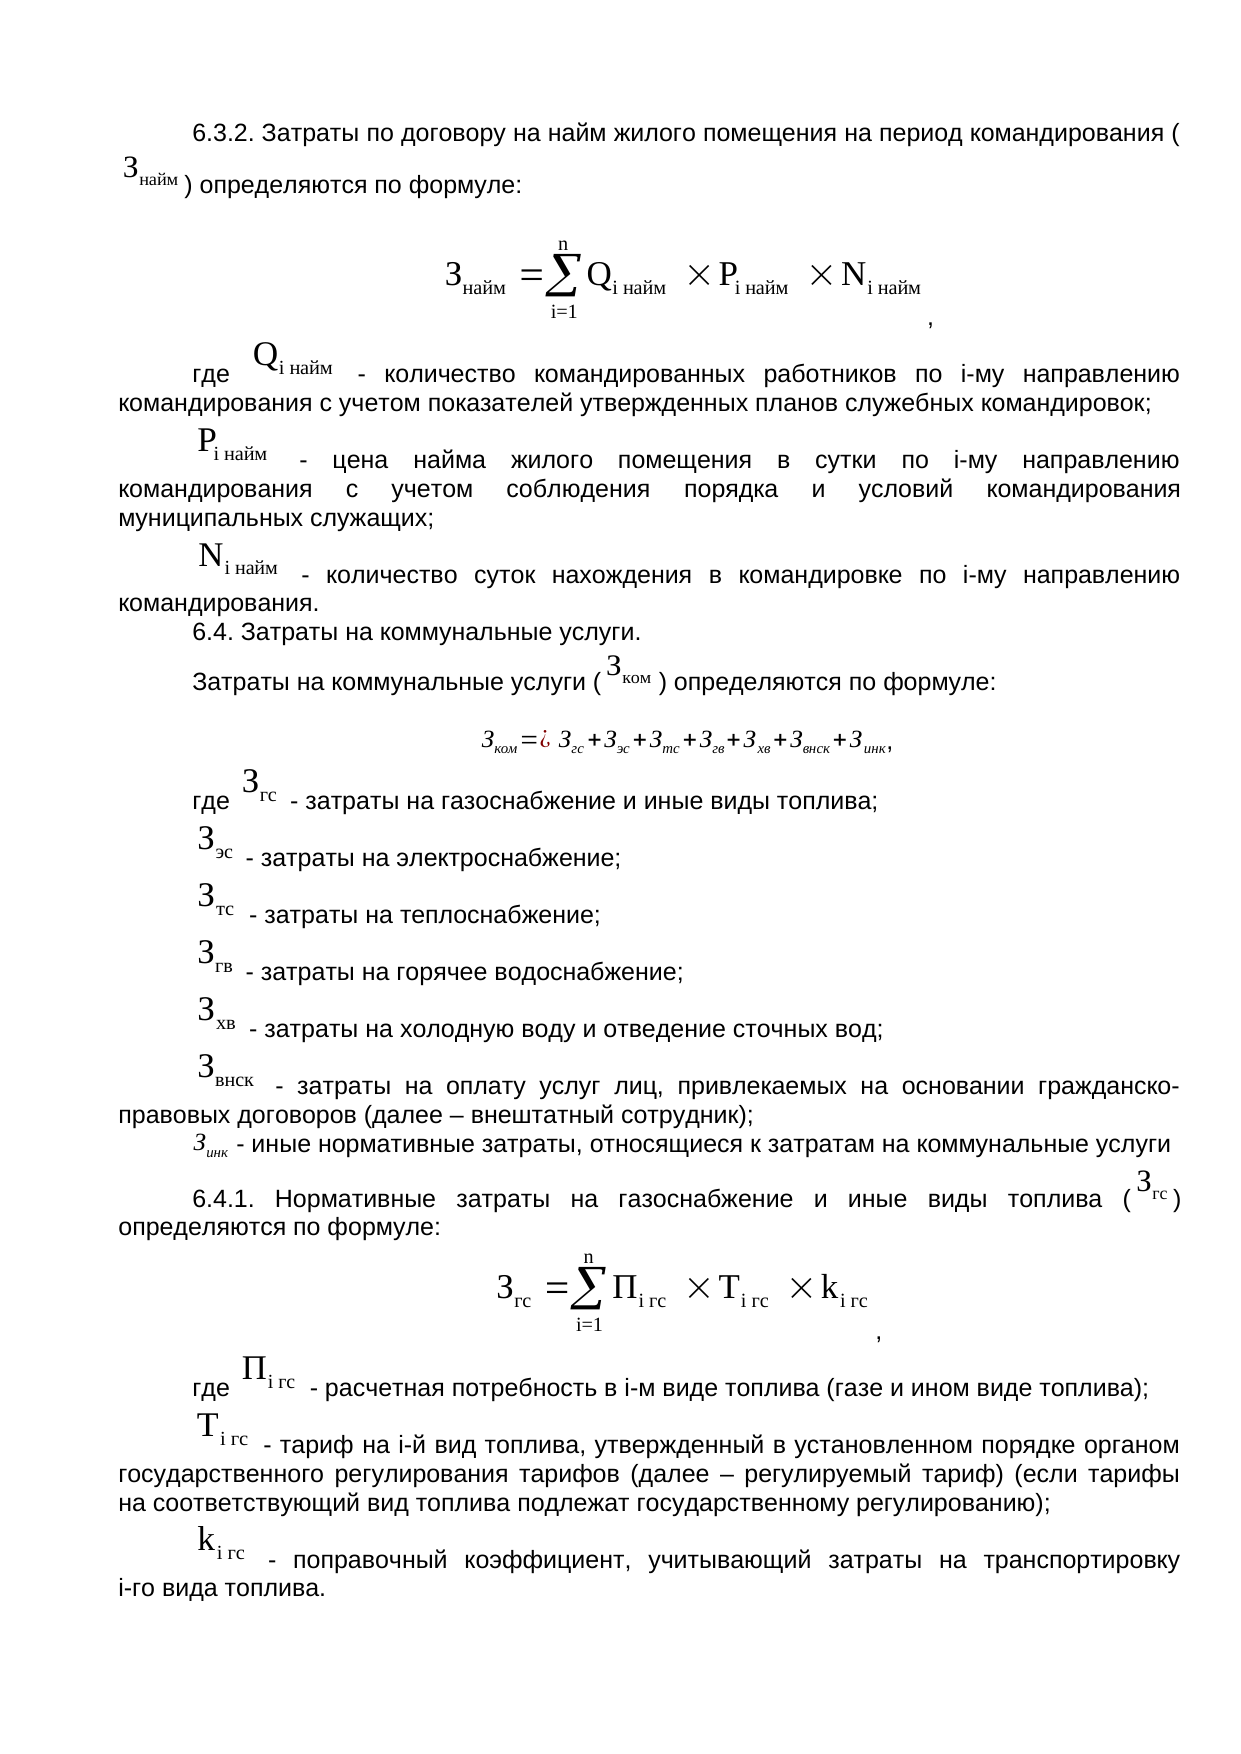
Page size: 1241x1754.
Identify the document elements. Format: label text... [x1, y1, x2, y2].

text - затраты на электроснабжение; [118, 815, 1181, 872]
text где - расчетная потребность в i-м виде топлива (газе и ином виде топлива); [118, 1344, 1181, 1402]
text , [118, 725, 1181, 758]
text Затраты на коммунальные услуги () определяются по формуле: [118, 646, 1181, 696]
text - поправочный коэффициент, учитывающий затраты на транспортировку i-го вида топлива. [118, 1516, 1181, 1602]
text , [118, 1241, 1181, 1344]
text - иные нормативные затраты, относящиеся к затратам на коммунальные услуги [118, 1129, 1181, 1161]
text где - количество командированных работников по i-му направлению командирования с учетом показателей утвержденных планов служебных командировок; [118, 331, 1181, 417]
text 6.4. Затраты на коммунальные услуги. [118, 617, 1181, 646]
text - затраты на холодную воду и отведение сточных вод; [118, 986, 1181, 1043]
text - затраты на оплату услуг лиц, привлекаемых на основании гражданско-правовых договоров (далее – внештатный сотрудник); [118, 1043, 1181, 1129]
text - тариф на i-й вид топлива, утвержденный в установленном порядке органом государственного регулирования тарифов (далее – регулируемый тариф) (если тарифы на соответствующий вид топлива подлежат государственному регулированию); [118, 1402, 1181, 1516]
text где - затраты на газоснабжение и иные виды топлива; [118, 758, 1181, 815]
text 6.3.2. Затраты по договору на найм жилого помещения на период командирования () определяются по формуле: [118, 118, 1181, 199]
text 6.4.1. Нормативные затраты на газоснабжение и иные виды топлива () определяются по формуле: [118, 1161, 1181, 1241]
text - затраты на теплоснабжение; [118, 872, 1181, 929]
text - количество суток нахождения в командировке по i-му направлению командирования. [118, 531, 1181, 617]
text - затраты на горячее водоснабжение; [118, 929, 1181, 986]
text - цена найма жилого помещения в сутки по i-му направлению командирования с учетом соблюдения порядка и условий командирования муниципальных служащих; [118, 417, 1181, 531]
text , [118, 227, 1181, 331]
